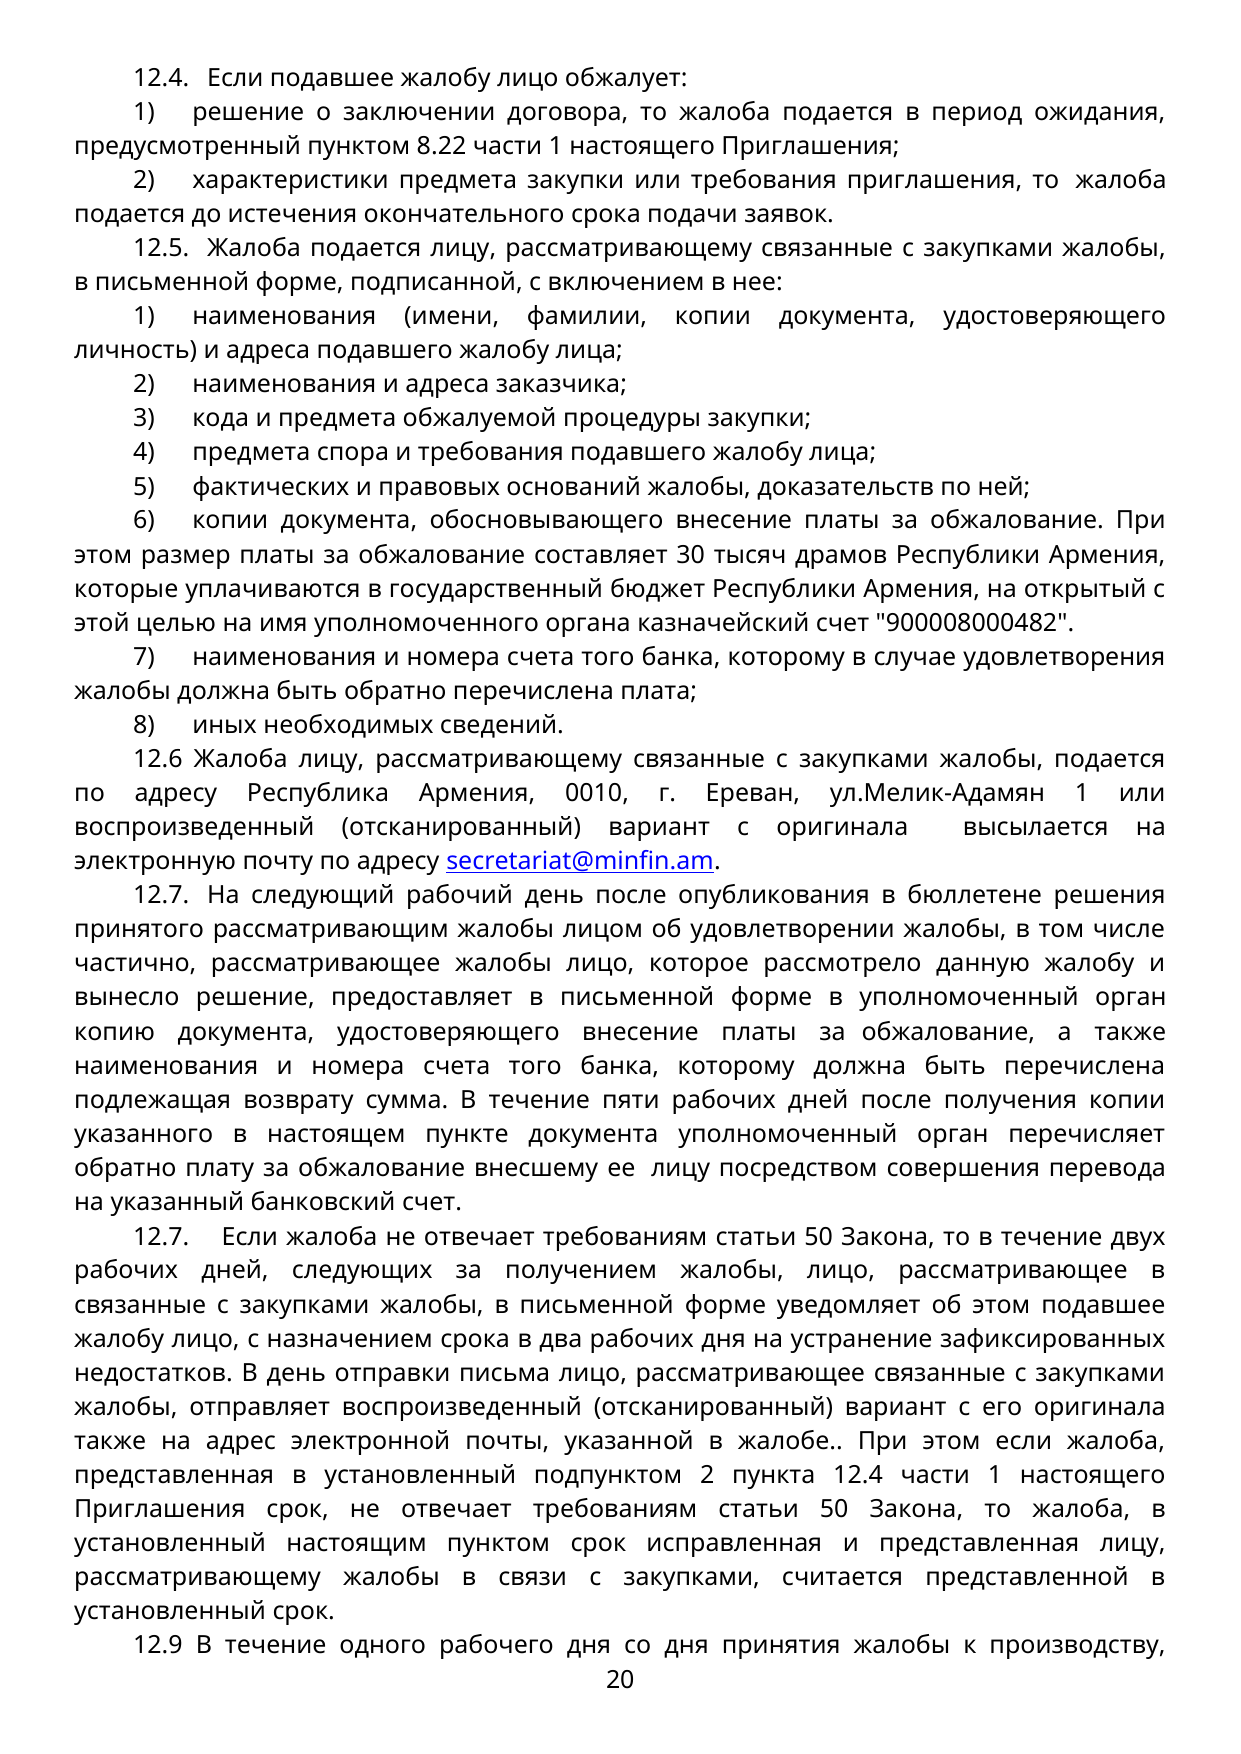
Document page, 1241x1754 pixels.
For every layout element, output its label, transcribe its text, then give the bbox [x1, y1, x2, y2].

text 8) иных необходимых сведений. [74, 707, 1166, 741]
text 5) фактических и правовых оснований жалобы, доказательств по ней; [74, 468, 1166, 502]
text 6) копии документа, обосновывающего внесение платы за обжалование. При этом размер платы за обжалование составляет 30 тысяч драмов Республики Армения, которые уплачиваются в государственный бюджет Республики Армения, на открытый с этой целью на имя уполномоченного органа казначейский счет "900008000482". [74, 502, 1166, 638]
text 12.7. На следующий рабочий день после опубликования в бюллетене решения принятого рассматривающим жалобы лицом об удовлетворении жалобы, в том числе частично, рассматривающее жалобы лицо, которое рассмотрело данную жалобу и вынесло решение, предоставляет в письменной форме в уполномоченный орган копию документа, удостоверяющего внесение платы за обжалование, а также наименования и номера счета того банка, которому должна быть перечислена подлежащая возврату сумма. В течение пяти рабочих дней после получения копии указанного в настоящем пункте документа уполномоченный орган перечисляет обратно плату за обжалование внесшему ее лицу посредством совершения перевода на указанный банковский счет. [74, 877, 1166, 1218]
text 12.6 Жалоба лицу, рассматривающему связанные с закупками жалобы, подается по адресу Республика Армения, 0010, г. Ереван, ул.Мелик-Адамян 1 или воспроизведенный (отсканированный) вариант с оригинала высылается на электронную почту по адресу secretariat@minfin.am. [74, 741, 1166, 877]
text 1) наименования (имени, фамилии, копии документа, удостоверяющего личность) и адреса подавшего жалобу лица; [74, 298, 1166, 366]
text 7) наименования и номера счета того банка, которому в случае удовлетворения жалобы должна быть обратно перечислена плата; [74, 638, 1166, 707]
text 1) решение о заключении договора, то жалоба подается в период ожидания, предусмотренный пунктом 8.22 части 1 настоящего Приглашения; [74, 93, 1166, 161]
text 12.7. Если жалоба не отвечает требованиям статьи 50 Закона, то в течение двух рабочих дней, следующих за получением жалобы, лицо, рассматривающее в связанные с закупками жалобы, в письменной форме уведомляет об этом подавшее жалобу лицо, с назначением срока в два рабочих дня на устранение зафиксированных недостатков. В день отправки письма лицо, рассматривающее связанные с закупками жалобы, отправляет воспроизведенный (отсканированный) вариант с его оригинала также на адрес электронной почты, указаннօй в жалобе.. При этом если жалоба, представленная в установленный подпунктом 2 пункта 12.4 части 1 настоящего Приглашения срок, не отвечает требованиям статьи 50 Закона, то жалоба, в установленный настоящим пунктом срок исправленная и представленная лицу, рассматривающему жалобы в связи с закупками, считается представленной в установленный срок. [74, 1218, 1166, 1627]
text 12.5. Жалоба подается лицу, рассматривающему связанные с закупками жалобы, в письменной форме, подписанной, с включением в нее: [74, 230, 1166, 298]
text 3) кода и предмета обжалуемой процедуры закупки; [74, 400, 1166, 434]
text 2) характеристики предмета закупки или требования приглашения, то жалоба подается до истечения окончательного срока подачи заявок. [74, 161, 1166, 230]
text 2) наименования и адреса заказчика; [74, 366, 1166, 400]
text 12.4. Если подавшее жалобу лицо обжалует: [74, 59, 1166, 93]
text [74, 1627, 1166, 1661]
text 4) предмета спора и требования подавшего жалобу лица; [74, 434, 1166, 468]
